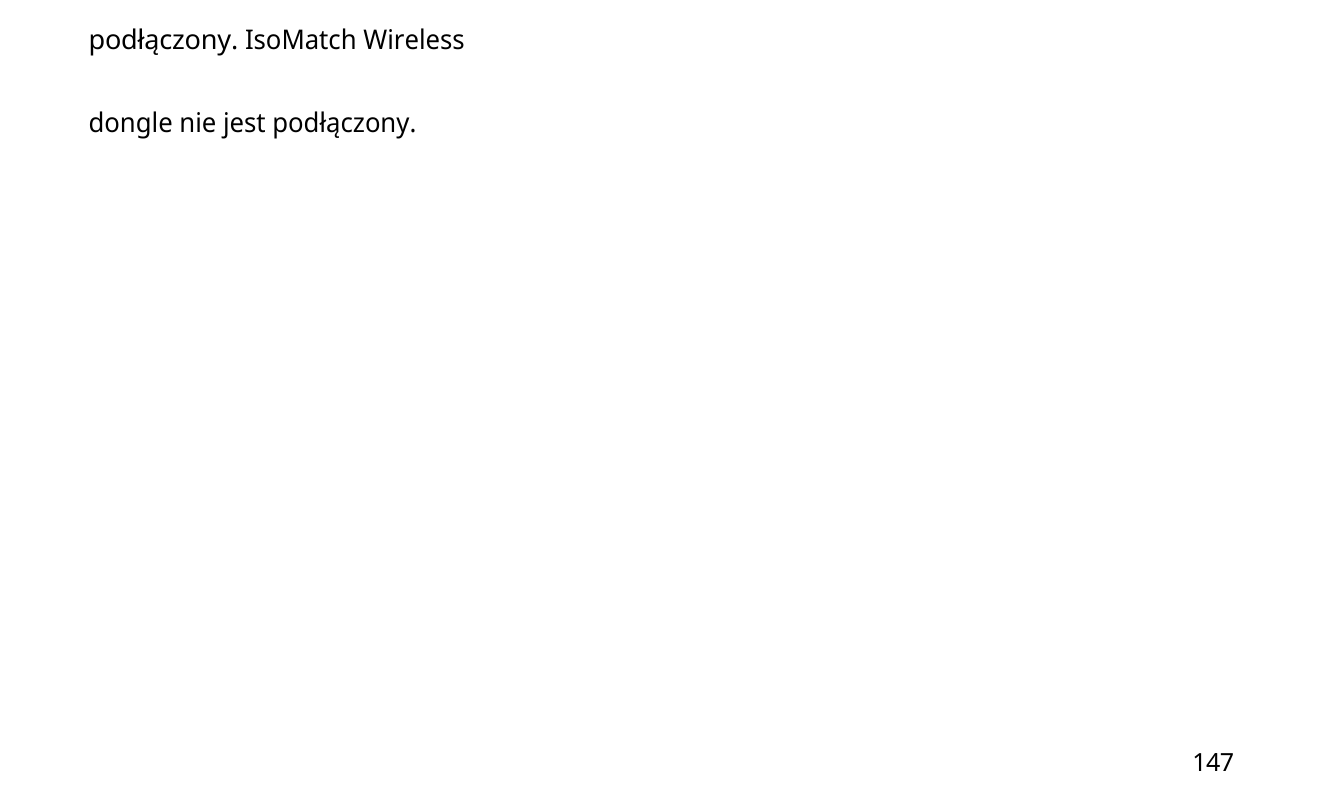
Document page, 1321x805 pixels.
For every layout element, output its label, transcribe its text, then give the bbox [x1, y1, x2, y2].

text IsoMatch Wireless dongle podłączony. IsoMatch Wireless dongle nie jest podłączony. [88, 21, 553, 141]
